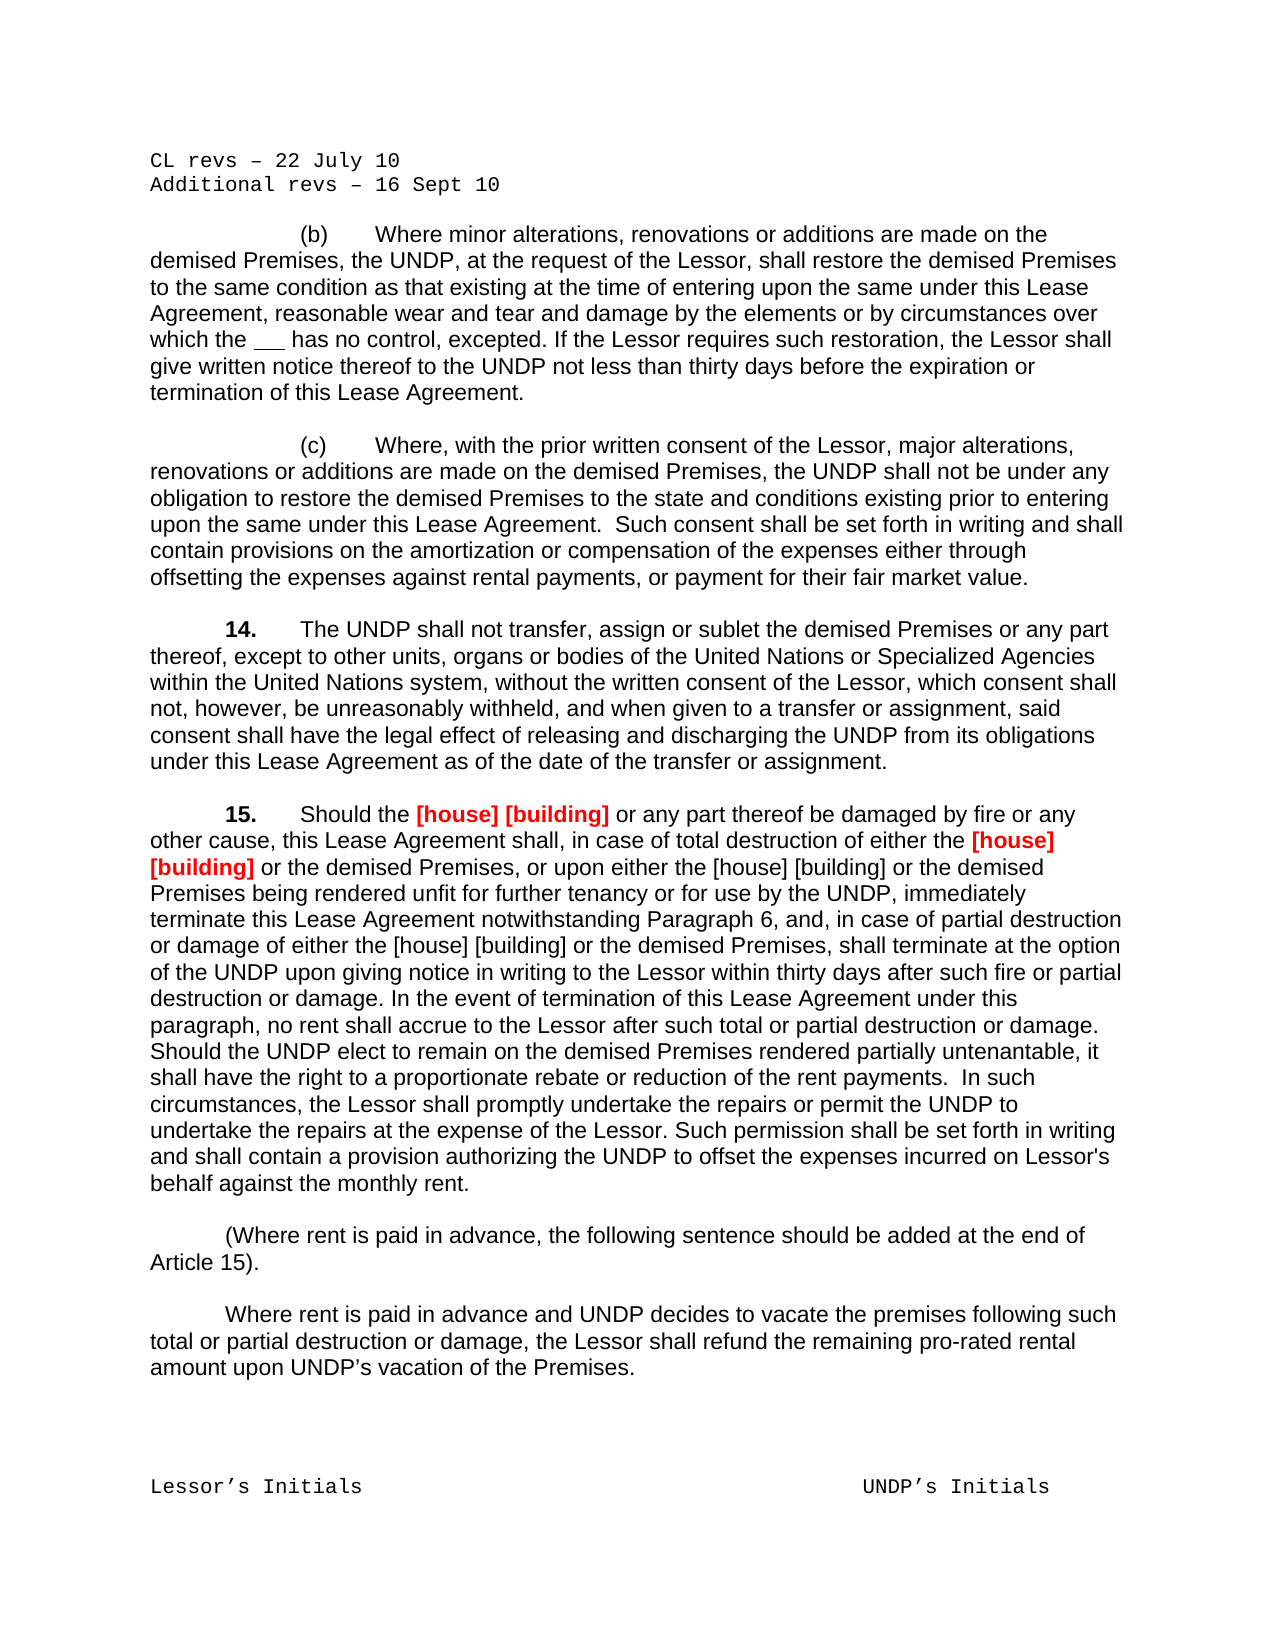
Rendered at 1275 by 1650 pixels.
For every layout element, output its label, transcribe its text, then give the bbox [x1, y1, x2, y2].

text 15. Should the [house] [building] or any part thereof be damaged by fire or any other cause, this Lease Agreement shall, in case of total destruction of either the [house] [building] or the demised Premises, or upon either the [house] [building] or the demised Premises being rendered unfit for further tenancy or for use by the UNDP, immediately terminate this Lease Agreement notwithstanding Paragraph 6, and, in case of partial destruction or damage of either the [house] [building] or the demised Premises, shall terminate at the option of the UNDP upon giving notice in writing to the Lessor within thirty days after such fire or partial destruction or damage. In the event of termination of this Lease Agreement under this paragraph, no rent shall accrue to the Lessor after such total or partial destruction or damage. Should the UNDP elect to remain on the demised Premises rendered partially untenantable, it shall have the right to a proportionate rebate or reduction of the rent payments. In such circumstances, the Lessor shall promptly undertake the repairs or permit the UNDP to undertake the repairs at the expense of the Lessor. Such permission shall be set forth in writing and shall contain a provision authorizing the UNDP to offset the expenses incurred on Lessor's behalf against the monthly rent. [150, 801, 1125, 1196]
text Where rent is paid in advance and UNDP decides to vacate the premises following such total or partial destruction or damage, the Lessor shall refund the remaining pro-rated rental amount upon UNDP’s vacation of the Premises. [150, 1301, 1125, 1381]
text (c) Where, with the prior written consent of the Lessor, major alterations, renovations or additions are made on the demised Premises, the UNDP shall not be under any obligation to restore the demised Premises to the state and conditions existing prior to entering upon the same under this Lease Agreement. Such consent shall be set forth in writing and shall contain provisions on the amortization or compensation of the expenses either through offsetting the expenses against rental payments, or payment for their fair market value. [150, 432, 1125, 590]
text (b) Where minor alterations, renovations or additions are made on the demised Premises, the UNDP, at the request of the Lessor, shall restore the demised Premises to the same condition as that existing at the time of entering upon the same under this Lease Agreement, reasonable wear and tear and damage by the elements or by circumstances over which the has no control, excepted. If the Lessor requires such restoration, the Lessor shall give written notice thereof to the UNDP not less than thirty days before the expiration or termination of this Lease Agreement. [150, 221, 1125, 405]
text (Where rent is paid in advance, the following sentence should be added at the end of Article 15). [150, 1222, 1125, 1275]
text 14. The UNDP shall not transfer, assign or sublet the demised Premises or any part thereof, except to other units, organs or bodies of the United Nations or Specialized Agencies within the United Nations system, without the written consent of the Lessor, which consent shall not, however, be unreasonably withheld, and when given to a transfer or assignment, said consent shall have the legal effect of releasing and discharging the UNDP from its obligations under this Lease Agreement as of the date of the transfer or assignment. [150, 616, 1125, 774]
